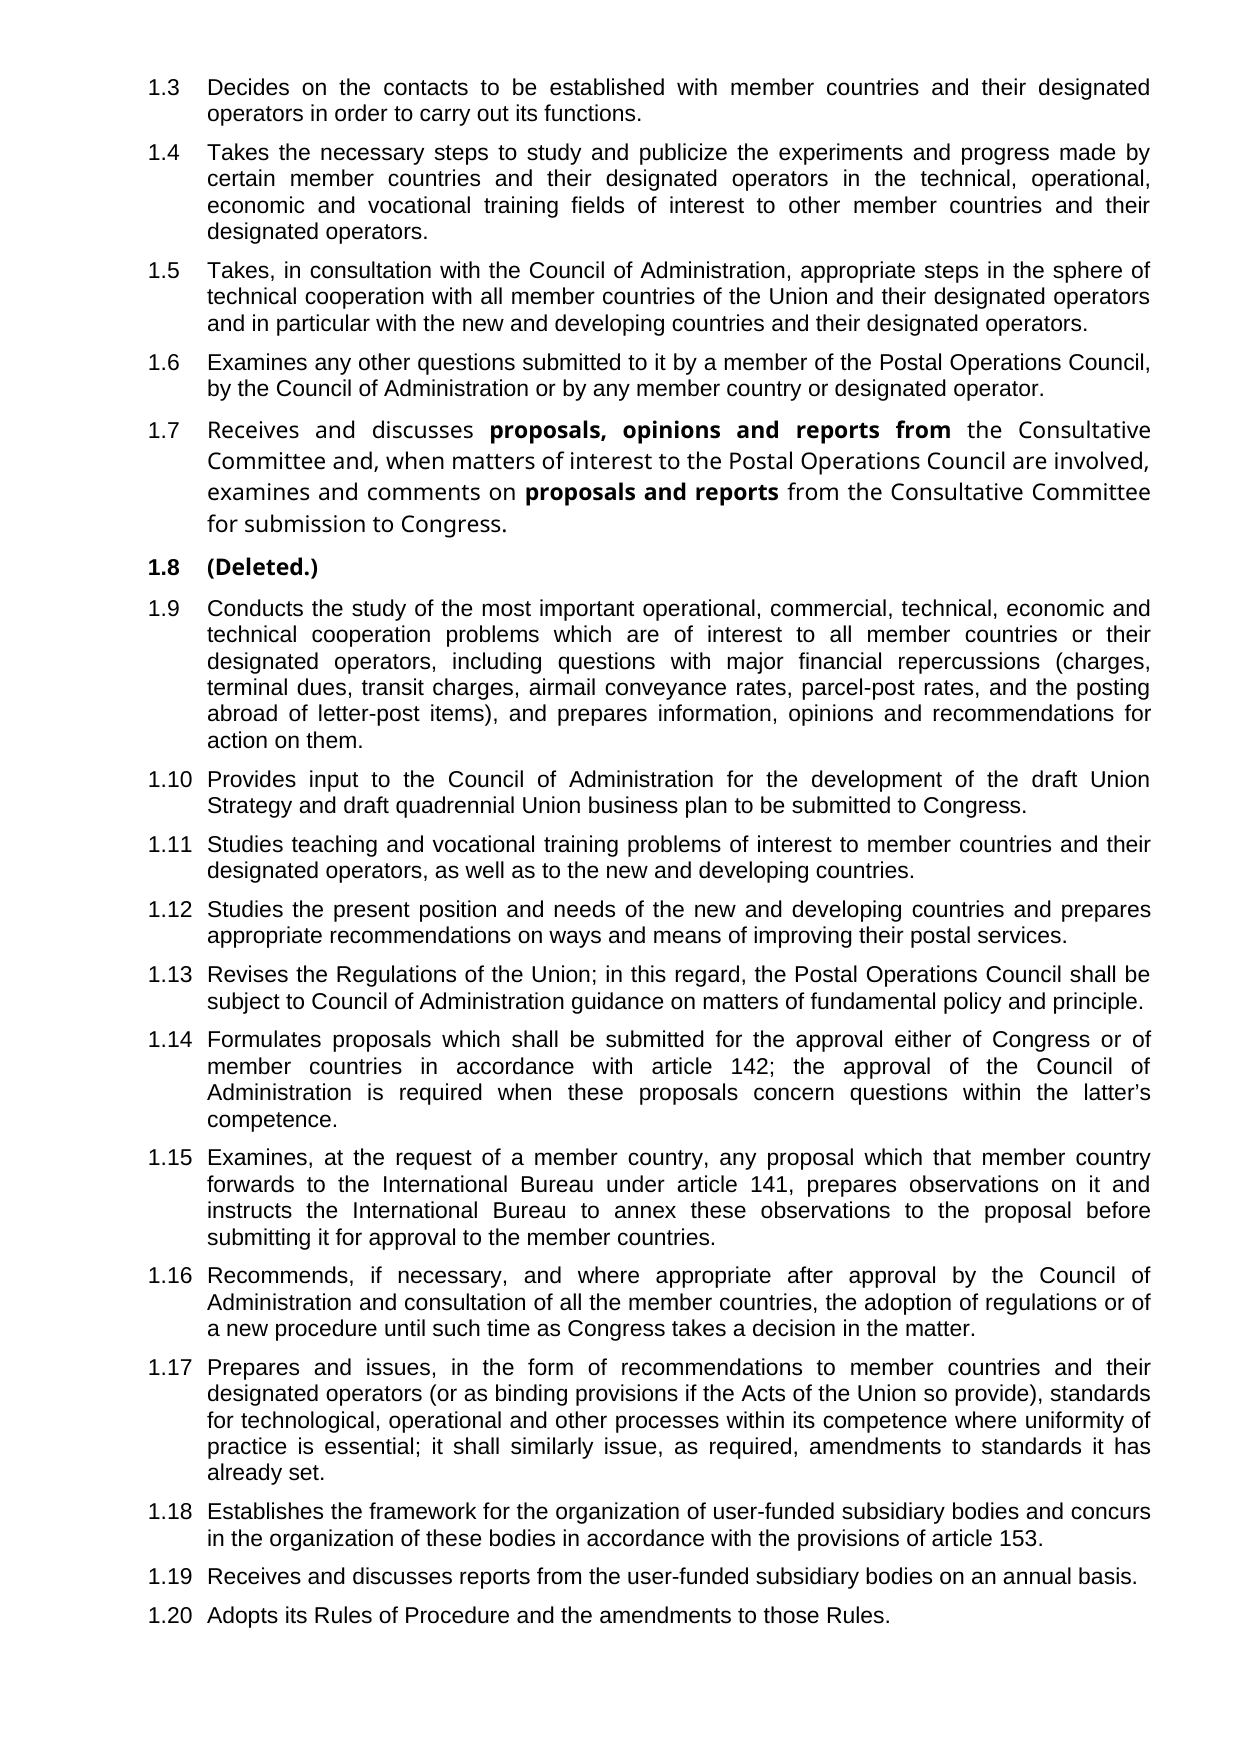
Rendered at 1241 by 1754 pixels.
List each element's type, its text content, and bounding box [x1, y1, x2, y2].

text 1.12 Studies the present position and needs of the new and developing countries and prepares appropriate recommendations on ways and means of improving their postal services. [148, 896, 1152, 949]
text 1.20 Adopts its Rules of Procedure and the amendments to those Rules. [148, 1602, 1152, 1628]
text 1.14 Formulates proposals which shall be submitted for the approval either of Congress or of member countries in accordance with article 142; the approval of the Council of Administration is required when these proposals concern questions within the latter’s competence. [148, 1026, 1152, 1132]
text 1.17 Prepares and issues, in the form of recommendations to member countries and their designated operators (or as binding provisions if the Acts of the Union so provide), standards for technological, operational and other processes within its competence where uniformity of practice is essential; it shall similarly issue, as required, amendments to standards it has already set. [148, 1354, 1152, 1486]
text 1.18 Establishes the framework for the organization of user-funded subsidiary bodies and concurs in the organization of these bodies in accordance with the provisions of article 153. [148, 1498, 1152, 1551]
text 1.3 Decides on the contacts to be established with member countries and their designated operators in order to carry out its functions. [148, 74, 1152, 127]
text 1.16 Recommends, if necessary, and where appropriate after approval by the Council of Administration and consultation of all the member countries, the adoption of regulations or of a new procedure until such time as Congress takes a decision in the matter. [148, 1262, 1152, 1341]
text 1.5 Takes, in consultation with the Council of Administration, appropriate steps in the sphere of technical cooperation with all member countries of the Union and their designated operators and in particular with the new and developing countries and their designated operators. [148, 257, 1152, 336]
text 1.9 Conducts the study of the most important operational, commercial, technical, economic and technical cooperation problems which are of interest to all member countries or their designated operators, including questions with major financial repercussions (charges, terminal dues, transit charges, airmail conveyance rates, parcel-post rates, and the posting abroad of letter-post items), and prepares information, opinions and recommendations for action on them. [148, 595, 1152, 753]
text 1.15 Examines, at the request of a member country, any proposal which that member country forwards to the International Bureau under article 141, prepares observations on it and instructs the International Bureau to annex these observations to the proposal before submitting it for approval to the member countries. [148, 1144, 1152, 1250]
text 1.7 Receives and discusses proposals, opinions and reports from the Consultative Committee and, when matters of interest to the Postal Operations Council are involved, examines and comments on proposals and reports from the Consultative Committee for submission to Congress. [148, 414, 1152, 539]
text 1.11 Studies teaching and vocational training problems of interest to member countries and their designated operators, as well as to the new and developing countries. [148, 831, 1152, 883]
text 1.10 Provides input to the Council of Administration for the development of the draft Union Strategy and draft quadrennial Union business plan to be submitted to Congress. [148, 766, 1152, 818]
text 1.4 Takes the necessary steps to study and publicize the experiments and progress made by certain member countries and their designated operators in the technical, operational, economic and vocational training fields of interest to other member countries and their designated operators. [148, 139, 1152, 244]
text 1.19 Receives and discusses reports from the user-funded subsidiary bodies on an annual basis. [148, 1563, 1152, 1590]
text 1.6 Examines any other questions submitted to it by a member of the Postal Operations Council, by the Council of Administration or by any member country or designated operator. [148, 348, 1152, 401]
text 1.8 (Deleted.) [148, 551, 1152, 582]
text 1.13 Revises the Regulations of the Union; in this regard, the Postal Operations Council shall be subject to Council of Administration guidance on matters of fundamental policy and principle. [148, 961, 1152, 1014]
